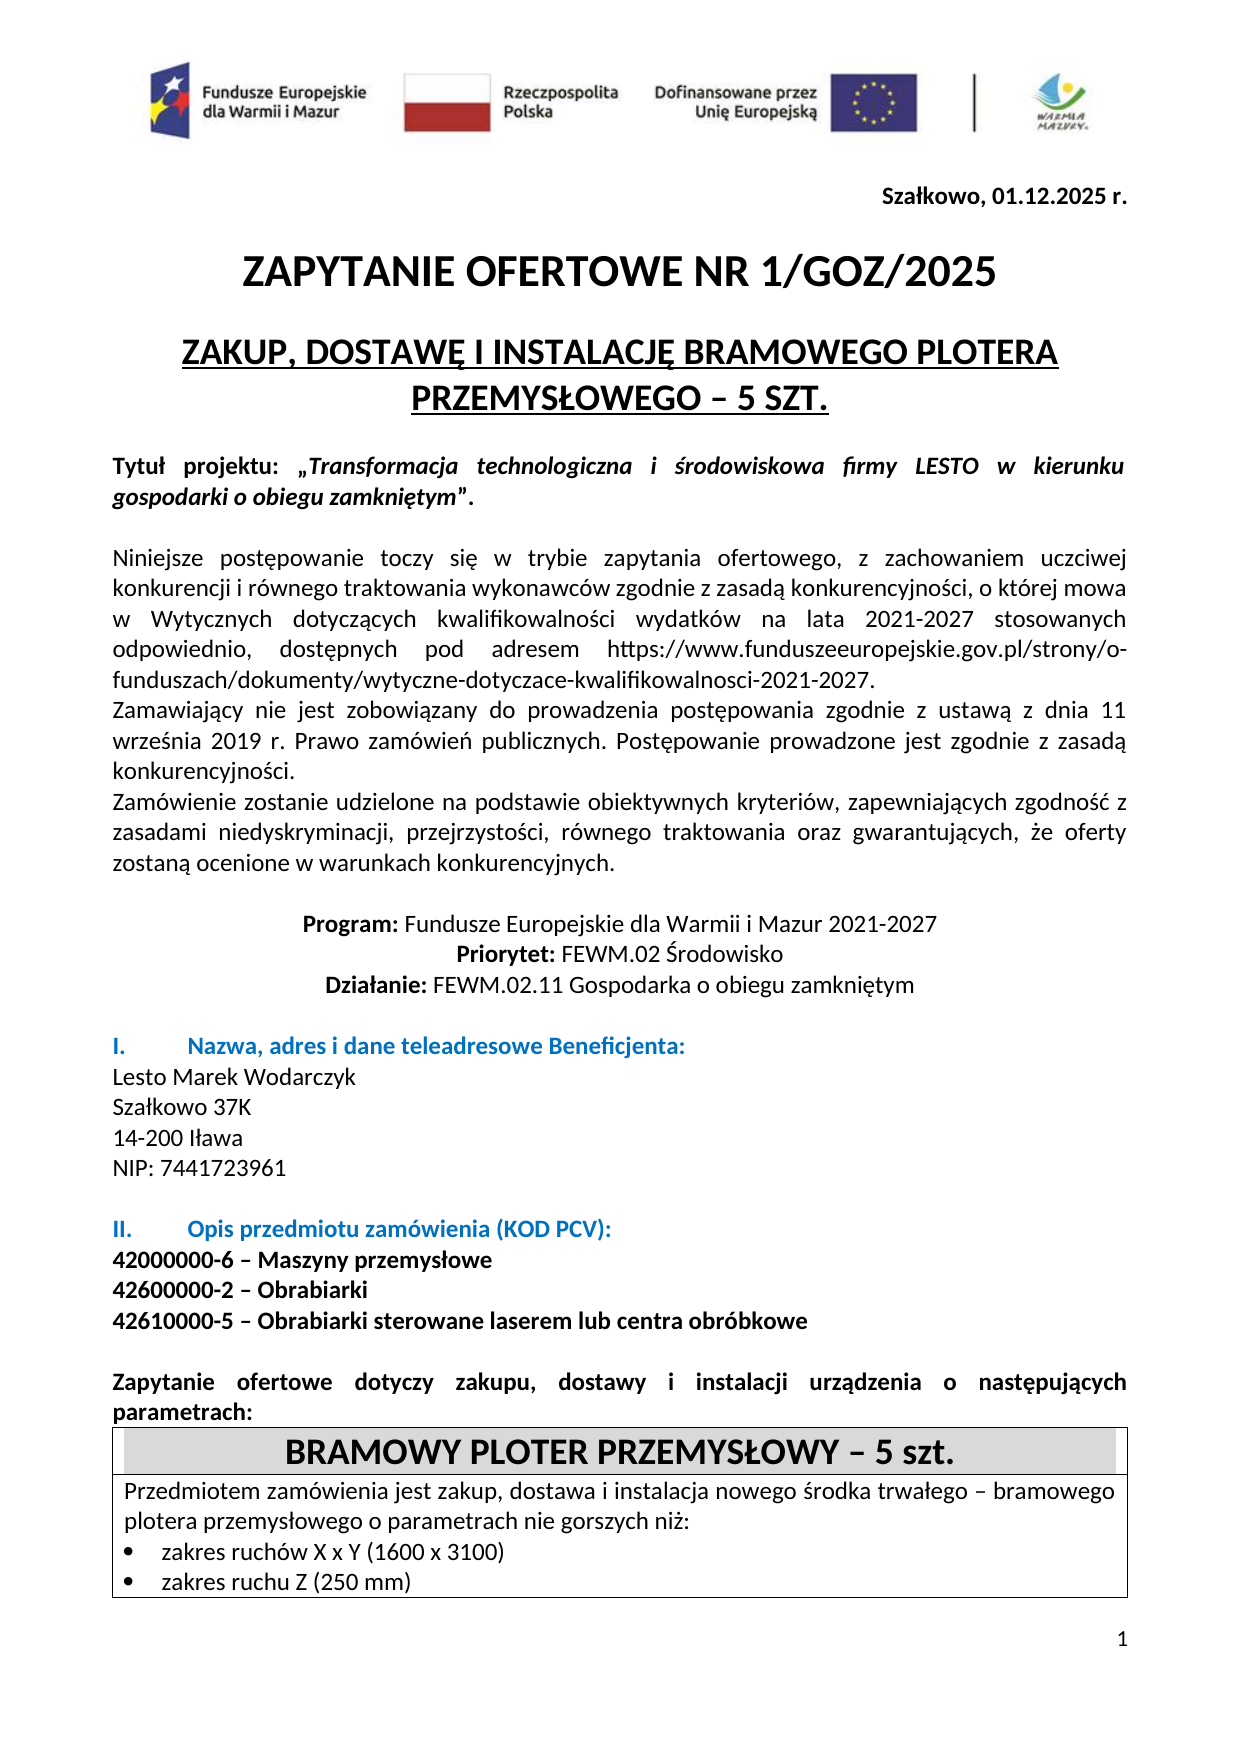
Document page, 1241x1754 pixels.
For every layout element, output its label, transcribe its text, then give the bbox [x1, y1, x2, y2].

text Zapytanie ofertowe dotyczy zakupu, dostawy i instalacji urządzenia o następujących parametrach: [112, 1366, 1128, 1427]
text Działanie: FEWM.02.11 Gospodarka o obiegu zamkniętym [112, 969, 1128, 999]
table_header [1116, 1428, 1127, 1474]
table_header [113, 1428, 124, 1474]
text Priorytet: FEWM.02 Środowisko [112, 938, 1128, 969]
text Program: Fundusze Europejskie dla Warmii i Mazur 2021-2027 [112, 908, 1128, 938]
text 14-200 Iława [112, 1122, 1128, 1152]
text NIP: 7441723961 [112, 1152, 1128, 1183]
picture [132, 44, 1104, 153]
text Zamówienie zostanie udzielone na podstawie obiektywnych kryteriów, zapewniających zgodność z zasadami niedyskryminacji, przejrzystości, równego traktowania oraz gwarantujących, że oferty zostaną ocenione w warunkach konkurencyjnych. [112, 786, 1128, 877]
text Zamawiający nie jest zobowiązany do prowadzenia postępowania zgodnie z ustawą z dnia 11 września 2019 r. Prawo zamówień publicznych. Postępowanie prowadzone jest zgodnie z zasadą konkurencyjności. [112, 694, 1128, 786]
text Lesto Marek Wodarczyk [112, 1061, 1128, 1091]
text Tytuł projektu: „Transformacja technologiczna i środowiskowa firmy LESTO w kierunku gospodarki o obiegu zamkniętym”. [112, 450, 1128, 511]
text Szałkowo, 01.12.2025 r. [112, 150, 1128, 211]
text Niniejsze postępowanie toczy się w trybie zapytania ofertowego, z zachowaniem uczciwej konkurencji i równego traktowania wykonawców zgodnie z zasadą konkurencyjności, o której mowa w Wytycznych dotyczących kwalifikowalności wydatków na lata 2021-2027 stosowanych odpowiednio, dostępnych pod adresem https://www.funduszeeuropejskie.gov.pl/strony/o-funduszach/dokumenty/wytyczne-dotyczace-kwalifikowalnosci-2021-2027. [112, 542, 1128, 694]
text 42000000-6 – Maszyny przemysłowe [112, 1244, 1128, 1274]
text 42610000-5 – Obrabiarki sterowane laserem lub centra obróbkowe [112, 1305, 1128, 1335]
text Szałkowo 37K [112, 1091, 1128, 1122]
list Nazwa, adres i dane teleadresowe Beneficjenta: [112, 1030, 1128, 1061]
text ZAPYTANIE OFERTOWE NR 1/GOZ/2025 [112, 242, 1128, 297]
text ZAKUP, DOSTAWĘ I INSTALACJĘ BRAMOWEGO PLOTERA PRZEMYSŁOWEGO – 5 SZT. [112, 328, 1128, 420]
text 42600000-2 – Obrabiarki [112, 1274, 1128, 1305]
list Opis przedmiotu zamówienia (KOD PCV): [112, 1213, 1128, 1244]
